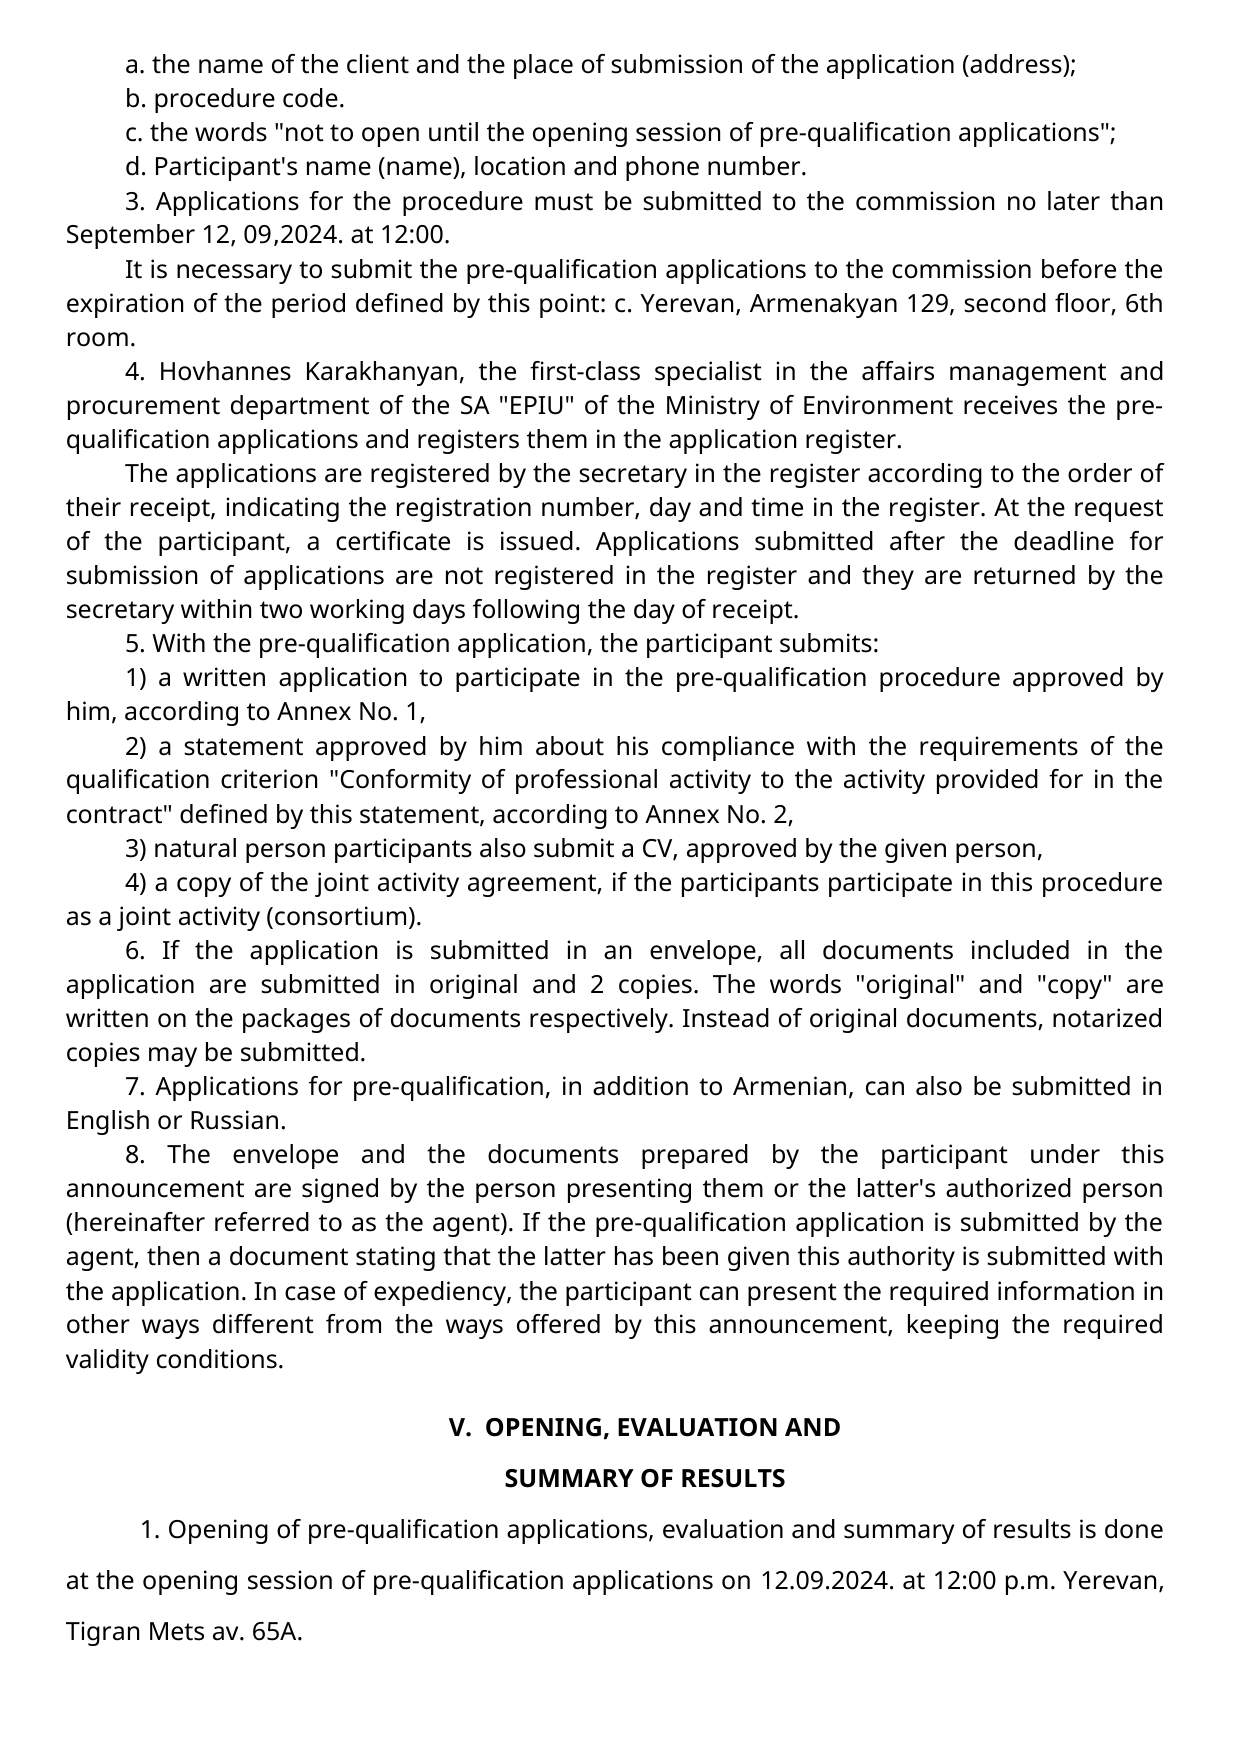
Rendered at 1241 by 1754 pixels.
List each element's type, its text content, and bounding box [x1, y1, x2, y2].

text 1) a written application to participate in the pre-qualification procedure approved by him, according to Annex No. 1, [66, 660, 1165, 728]
text 1. Opening of pre-qualification applications, evaluation and summary of results is done at the opening session of pre-qualification applications on 12.09.2024. at 12:00 p.m. Yerevan, Tigran Mets av. 65A. [66, 1511, 1165, 1648]
text 3. Applications for the procedure must be submitted to the commission no later than September 12, 09,2024. at 12:00. [66, 183, 1165, 251]
text 6. If the application is submitted in an envelope, all documents included in the application are submitted in original and 2 copies. The words "original" and "copy" are written on the packages of documents respectively. Instead of original documents, notarized copies may be submitted. [66, 932, 1165, 1069]
text 7. Applications for pre-qualification, in addition to Armenian, can also be submitted in English or Russian. [66, 1069, 1165, 1137]
text b. procedure code. [66, 81, 1165, 115]
text a. the name of the client and the place of submission of the application (address); [66, 47, 1165, 81]
text c. the words "not to open until the opening session of pre-qualification applications"; [66, 115, 1165, 149]
text 2) a statement approved by him about his compliance with the requirements of the qualification criterion "Conformity of professional activity to the activity provided for in the contract" defined by this statement, according to Annex No. 2, [66, 728, 1165, 830]
text 4) a copy of the joint activity agreement, if the participants participate in this procedure as a joint activity (consortium). [66, 864, 1165, 932]
text 4. Hovhannes Karakhanyan, the first-class specialist in the affairs management and procurement department of the SA "EPIU" of the Ministry of Environment receives the pre-qualification applications and registers them in the application register. [66, 353, 1165, 456]
text 3) natural person participants also submit a CV, approved by the given person, [66, 830, 1165, 864]
text V. OPENING, EVALUATION AND [66, 1409, 1165, 1443]
text 8. The envelope and the documents prepared by the participant under this announcement are signed by the person presenting them or the latter's authorized person (hereinafter referred to as the agent). If the pre-qualification application is submitted by the agent, then a document stating that the latter has been given this authority is submitted with the application. In case of expediency, the participant can present the required information in other ways different from the ways offered by this announcement, keeping the required validity conditions. [66, 1137, 1165, 1375]
text It is necessary to submit the pre-qualification applications to the commission before the expiration of the period defined by this point: c. Yerevan, Armenakyan 129, second floor, 6th room. [66, 251, 1165, 353]
text The applications are registered by the secretary in the register according to the order of their receipt, indicating the registration number, day and time in the register. At the request of the participant, a certificate is issued. Applications submitted after the deadline for submission of applications are not registered in the register and they are returned by the secretary within two working days following the day of receipt. [66, 456, 1165, 626]
text 5. With the pre-qualification application, the participant submits: [66, 626, 1165, 660]
text d. Participant's name (name), location and phone number. [66, 149, 1165, 183]
text SUMMARY OF RESULTS [66, 1460, 1165, 1494]
